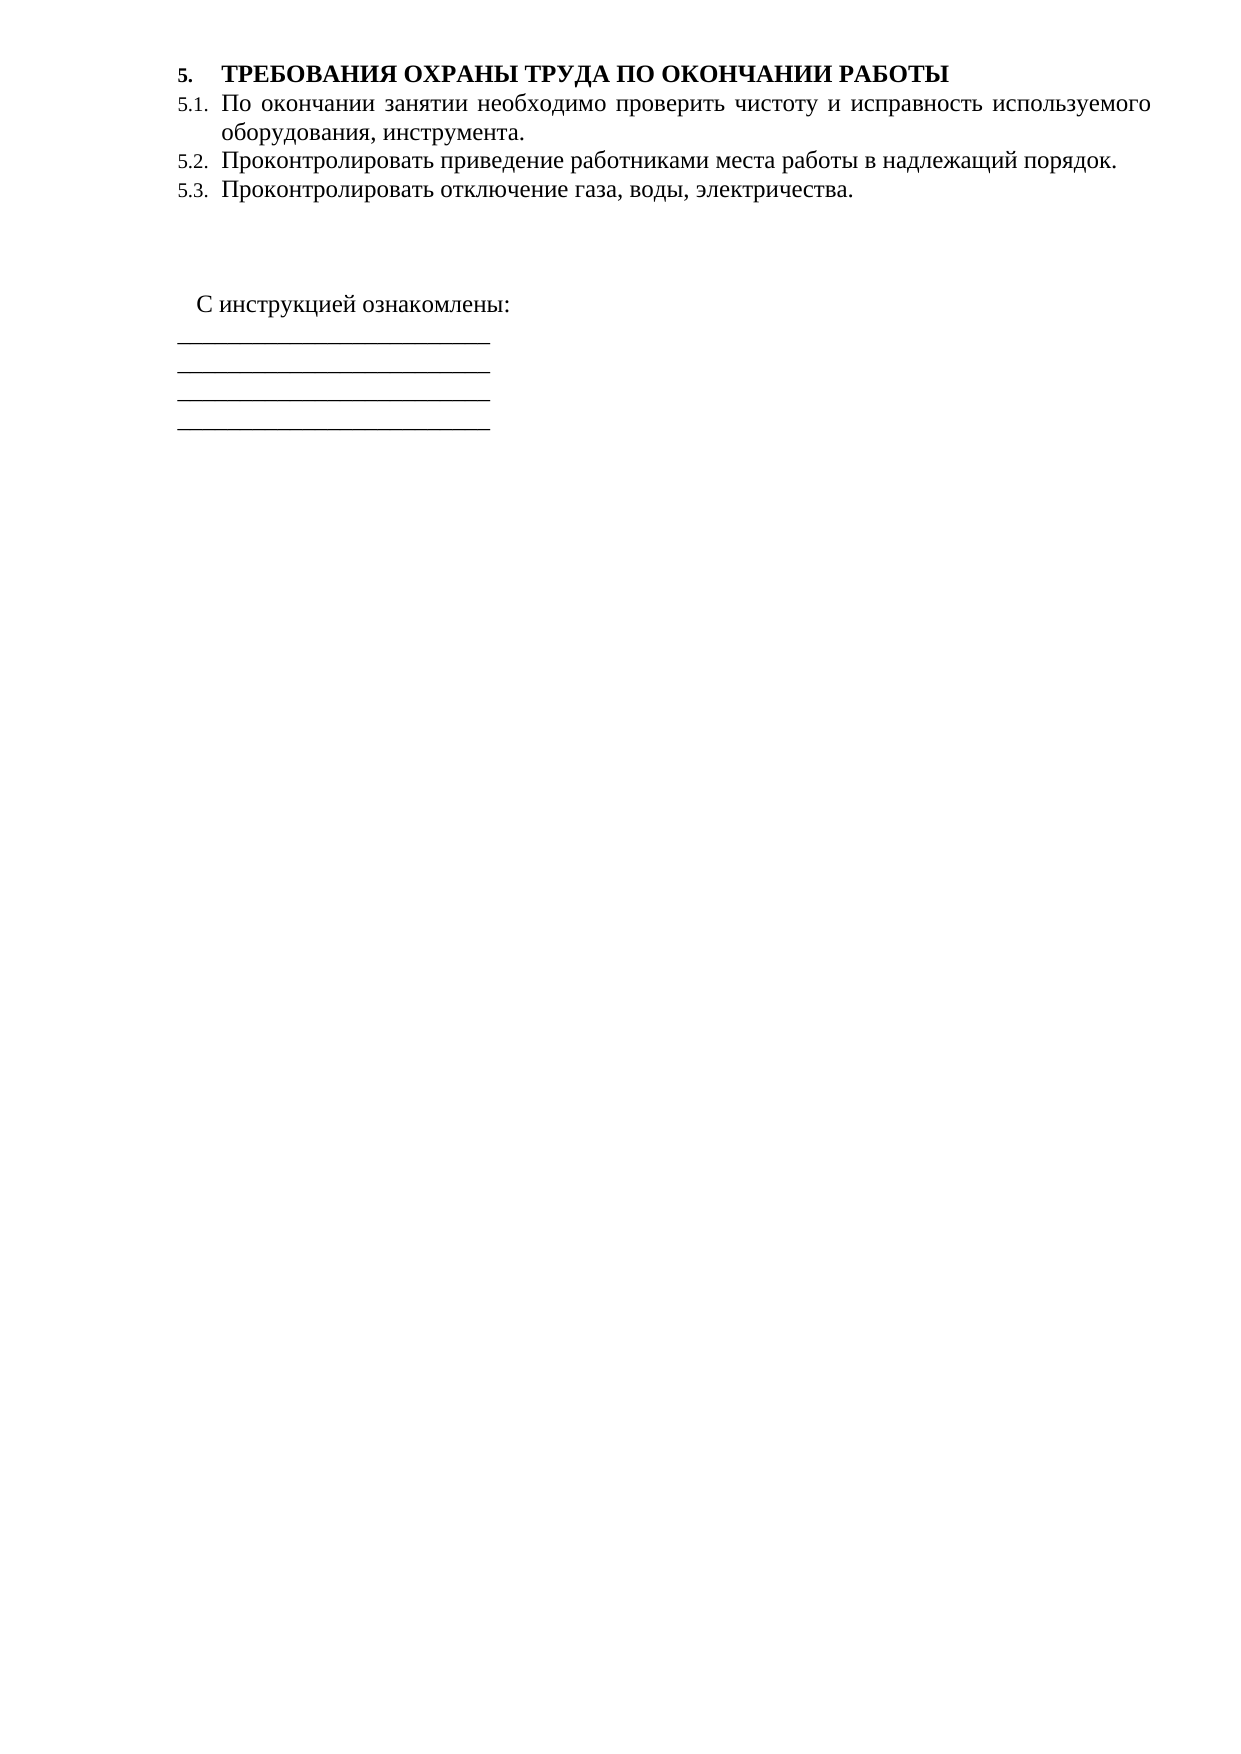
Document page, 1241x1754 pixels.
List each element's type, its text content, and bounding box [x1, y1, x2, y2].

text _________________________ _________________________ _________________________ _________________________ [177, 318, 1152, 433]
list Проконтролировать отключение газа, воды, электричества. [177, 174, 1152, 203]
list ТРЕБОВАНИЯ ОХРАНЫ ТРУДА ПО ОКОНЧАНИИ РАБОТЫ [177, 59, 1152, 88]
list Проконтролировать приведение работниками места работы в надлежащий порядок. [177, 145, 1152, 174]
text С инструкцией ознакомлены: [177, 289, 1152, 318]
list По окончании занятии необходимо проверить чистоту и исправность используемого оборудования, инструмента. [177, 88, 1152, 145]
